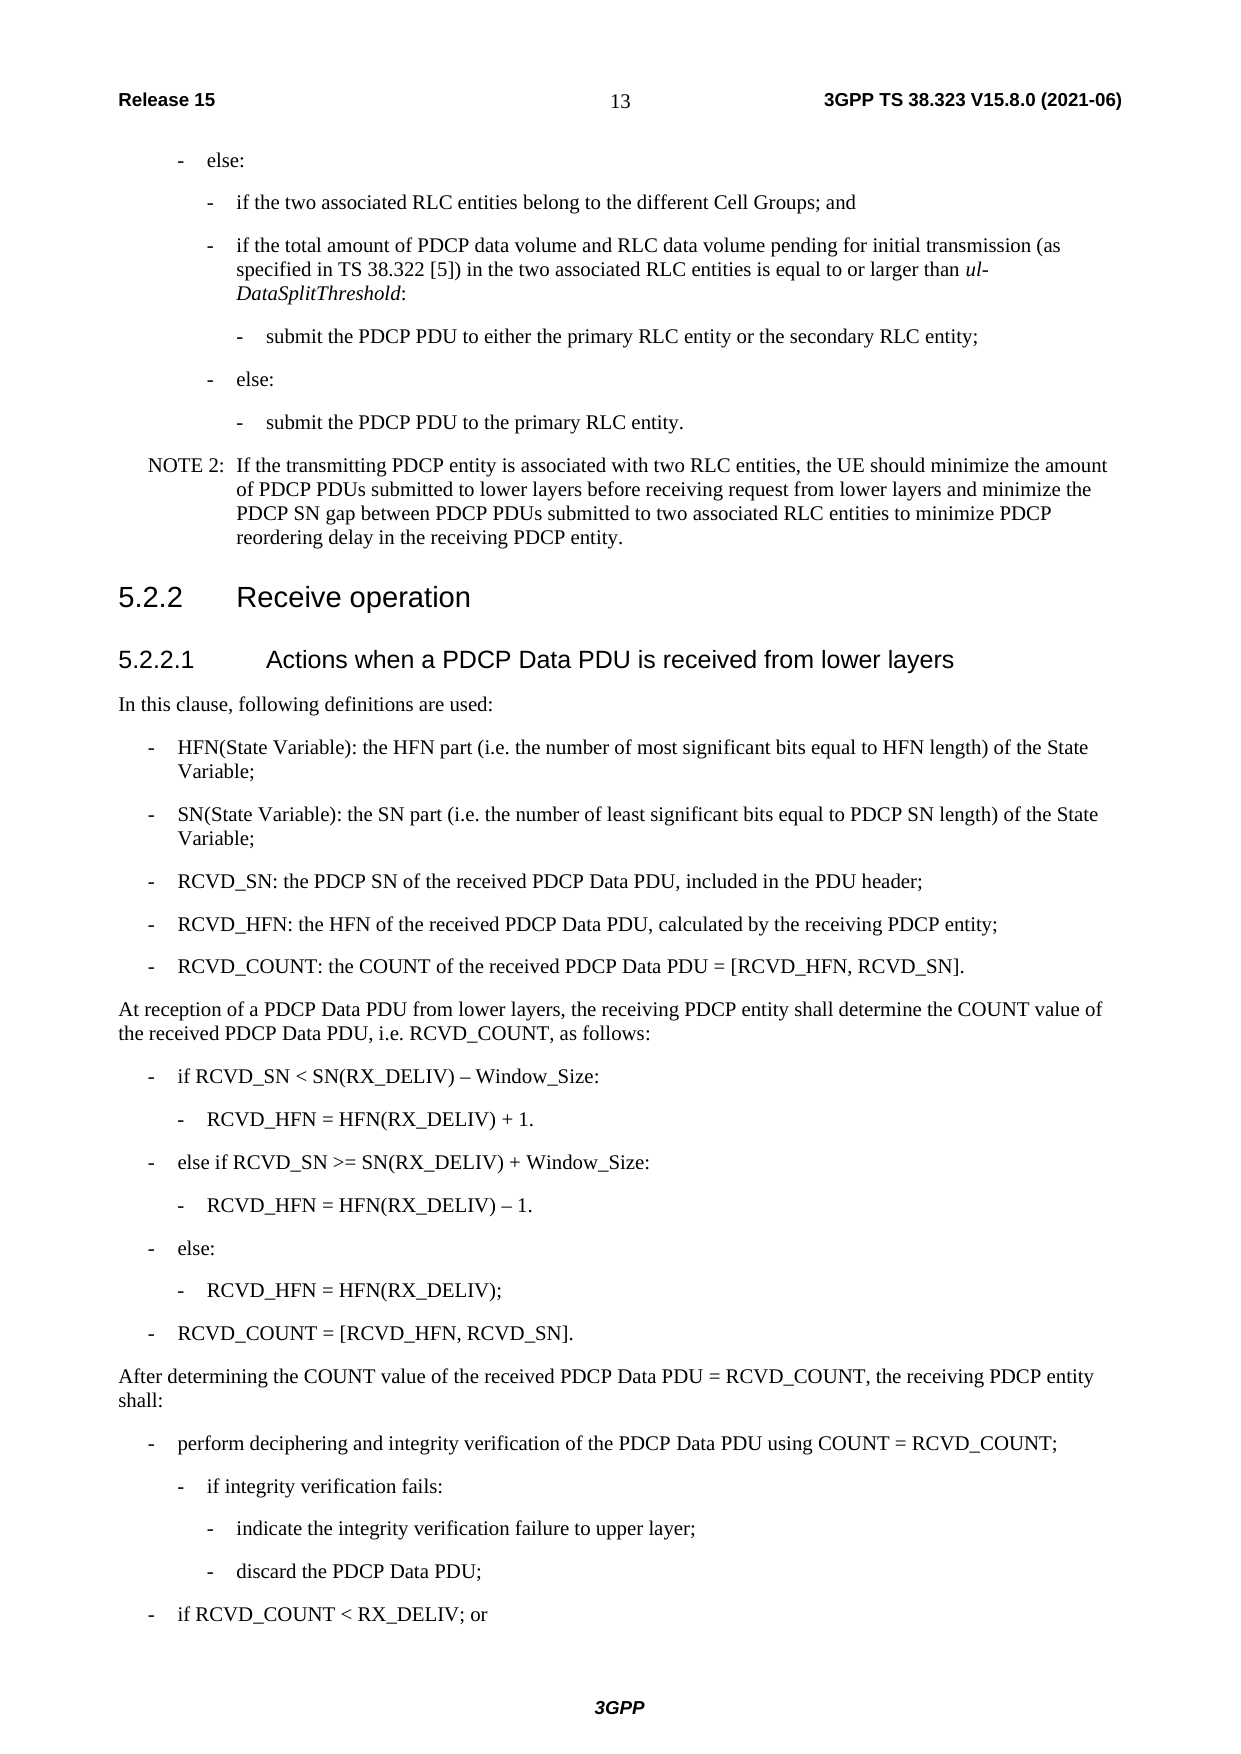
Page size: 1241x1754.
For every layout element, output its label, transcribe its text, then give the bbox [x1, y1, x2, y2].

text - perform deciphering and integrity verification of the PDCP Data PDU using COUNT = RCVD_COUNT; [148, 1431, 1122, 1455]
subtitle 5.2.2.1 Actions when a PDCP Data PDU is received from lower layers [118, 645, 1122, 673]
text - if the total amount of PDCP data volume and RLC data volume pending for initial transmission (as specified in TS 38.322 [5]) in the two associated RLC entities is equal to or larger than ul-DataSplitThreshold: [207, 233, 1122, 305]
text - HFN(State Variable): the HFN part (i.e. the number of most significant bits equal to HFN length) of the State Variable; [148, 735, 1122, 783]
text - SN(State Variable): the SN part (i.e. the number of least significant bits equal to PDCP SN length) of the State Variable; [148, 802, 1122, 850]
text - if RCVD_SN < SN(RX_DELIV) – Window_Size: [148, 1064, 1122, 1088]
text - else: [177, 147, 1122, 172]
text - RCVD_HFN = HFN(RX_DELIV) + 1. [177, 1107, 1122, 1131]
text - if RCVD_COUNT < RX_DELIV; or [148, 1602, 1122, 1626]
text NOTE 2: If the transmitting PDCP entity is associated with two RLC entities, the UE should minimize the amount of PDCP PDUs submitted to lower layers before receiving request from lower layers and minimize the PDCP SN gap between PDCP PDUs submitted to two associated RLC entities to minimize PDCP reordering delay in the receiving PDCP entity. [148, 452, 1122, 549]
text - if integrity verification fails: [177, 1473, 1122, 1498]
text At reception of a PDCP Data PDU from lower layers, the receiving PDCP entity shall determine the COUNT value of the received PDCP Data PDU, i.e. RCVD_COUNT, as follows: [118, 997, 1122, 1045]
text - RCVD_HFN: the HFN of the received PDCP Data PDU, calculated by the receiving PDCP entity; [148, 912, 1122, 936]
text - submit the PDCP PDU to the primary RLC entity. [236, 410, 1122, 434]
subtitle 5.2.2 Receive operation [118, 580, 1122, 613]
text - indicate the integrity verification failure to upper layer; [207, 1516, 1122, 1540]
text - submit the PDCP PDU to either the primary RLC entity or the secondary RLC entity; [236, 324, 1122, 348]
text - discard the PDCP Data PDU; [207, 1559, 1122, 1583]
text - RCVD_HFN = HFN(RX_DELIV); [177, 1278, 1122, 1302]
text - else if RCVD_SN >= SN(RX_DELIV) + Window_Size: [148, 1150, 1122, 1174]
text - if the two associated RLC entities belong to the different Cell Groups; and [207, 190, 1122, 214]
text - else: [207, 367, 1122, 391]
text - RCVD_HFN = HFN(RX_DELIV) – 1. [177, 1193, 1122, 1217]
text - RCVD_COUNT: the COUNT of the received PDCP Data PDU = [RCVD_HFN, RCVD_SN]. [148, 954, 1122, 978]
text - RCVD_COUNT = [RCVD_HFN, RCVD_SN]. [148, 1321, 1122, 1345]
text After determining the COUNT value of the received PDCP Data PDU = RCVD_COUNT, the receiving PDCP entity shall: [118, 1364, 1122, 1412]
text - RCVD_SN: the PDCP SN of the received PDCP Data PDU, included in the PDU header; [148, 869, 1122, 893]
text In this clause, following definitions are used: [118, 692, 1122, 716]
text - else: [148, 1235, 1122, 1259]
